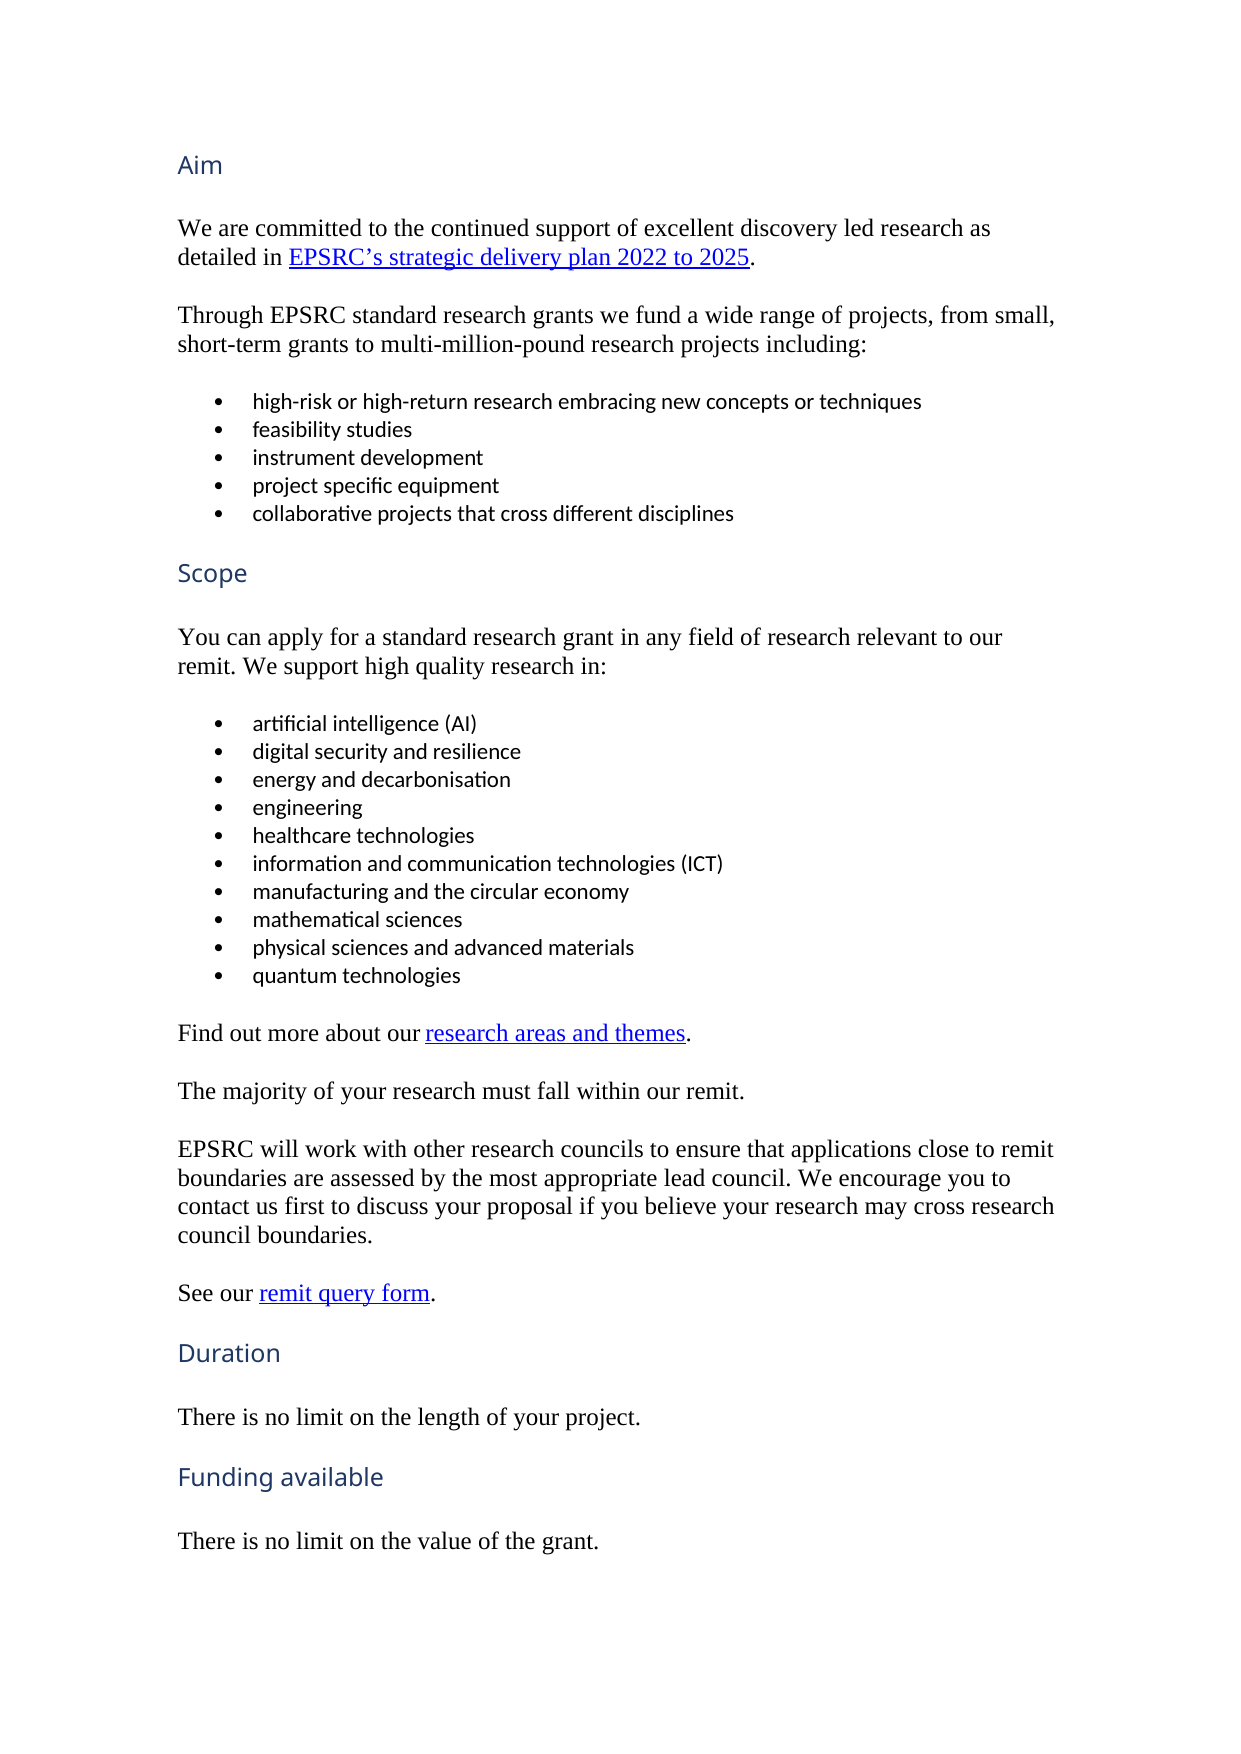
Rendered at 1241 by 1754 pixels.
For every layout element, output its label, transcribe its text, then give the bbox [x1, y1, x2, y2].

list engineering [215, 793, 1063, 821]
text There is no limit on the length of your project. [177, 1402, 1063, 1431]
list healthcare technologies [215, 821, 1063, 849]
list quantum technologies [215, 961, 1063, 989]
list project specific equipment [215, 471, 1063, 499]
text Through EPSRC standard research grants we fund a wide range of projects, from small, short-term grants to multi-million-pound research projects including: [177, 300, 1063, 358]
subtitle Funding available [177, 1460, 1063, 1494]
subtitle Scope [177, 556, 1063, 590]
text EPSRC will work with other research councils to ensure that applications close to remit boundaries are assessed by the most appropriate lead council. We encourage you to contact us first to discuss your proposal if you believe your research may cross research council boundaries. [177, 1134, 1063, 1249]
list digital security and resilience [215, 737, 1063, 765]
list manufacturing and the circular economy [215, 877, 1063, 905]
list artificial intelligence (AI) [215, 709, 1063, 737]
text We are committed to the continued support of excellent discovery led research as detailed in EPSRC’s strategic delivery plan 2022 to 2025. [177, 213, 1063, 271]
text There is no limit on the value of the grant. [177, 1526, 1063, 1554]
list energy and decarbonisation [215, 765, 1063, 793]
text You can apply for a standard research grant in any field of research relevant to our remit. We support high quality research in: [177, 622, 1063, 679]
list high-risk or high-return research embracing new concepts or techniques [215, 387, 1063, 415]
text Find out more about our research areas and themes. [177, 1018, 1063, 1047]
text See our remit query form. [177, 1278, 1063, 1307]
list collaborative projects that cross different disciplines [215, 499, 1063, 527]
list physical sciences and advanced materials [215, 933, 1063, 961]
subtitle Duration [177, 1336, 1063, 1370]
list instrument development [215, 443, 1063, 471]
list feasibility studies [215, 415, 1063, 443]
list mathematical sciences [215, 905, 1063, 933]
list information and communication technologies (ICT) [215, 849, 1063, 877]
text The majority of your research must fall within our remit. [177, 1076, 1063, 1105]
subtitle Aim [177, 148, 1063, 182]
